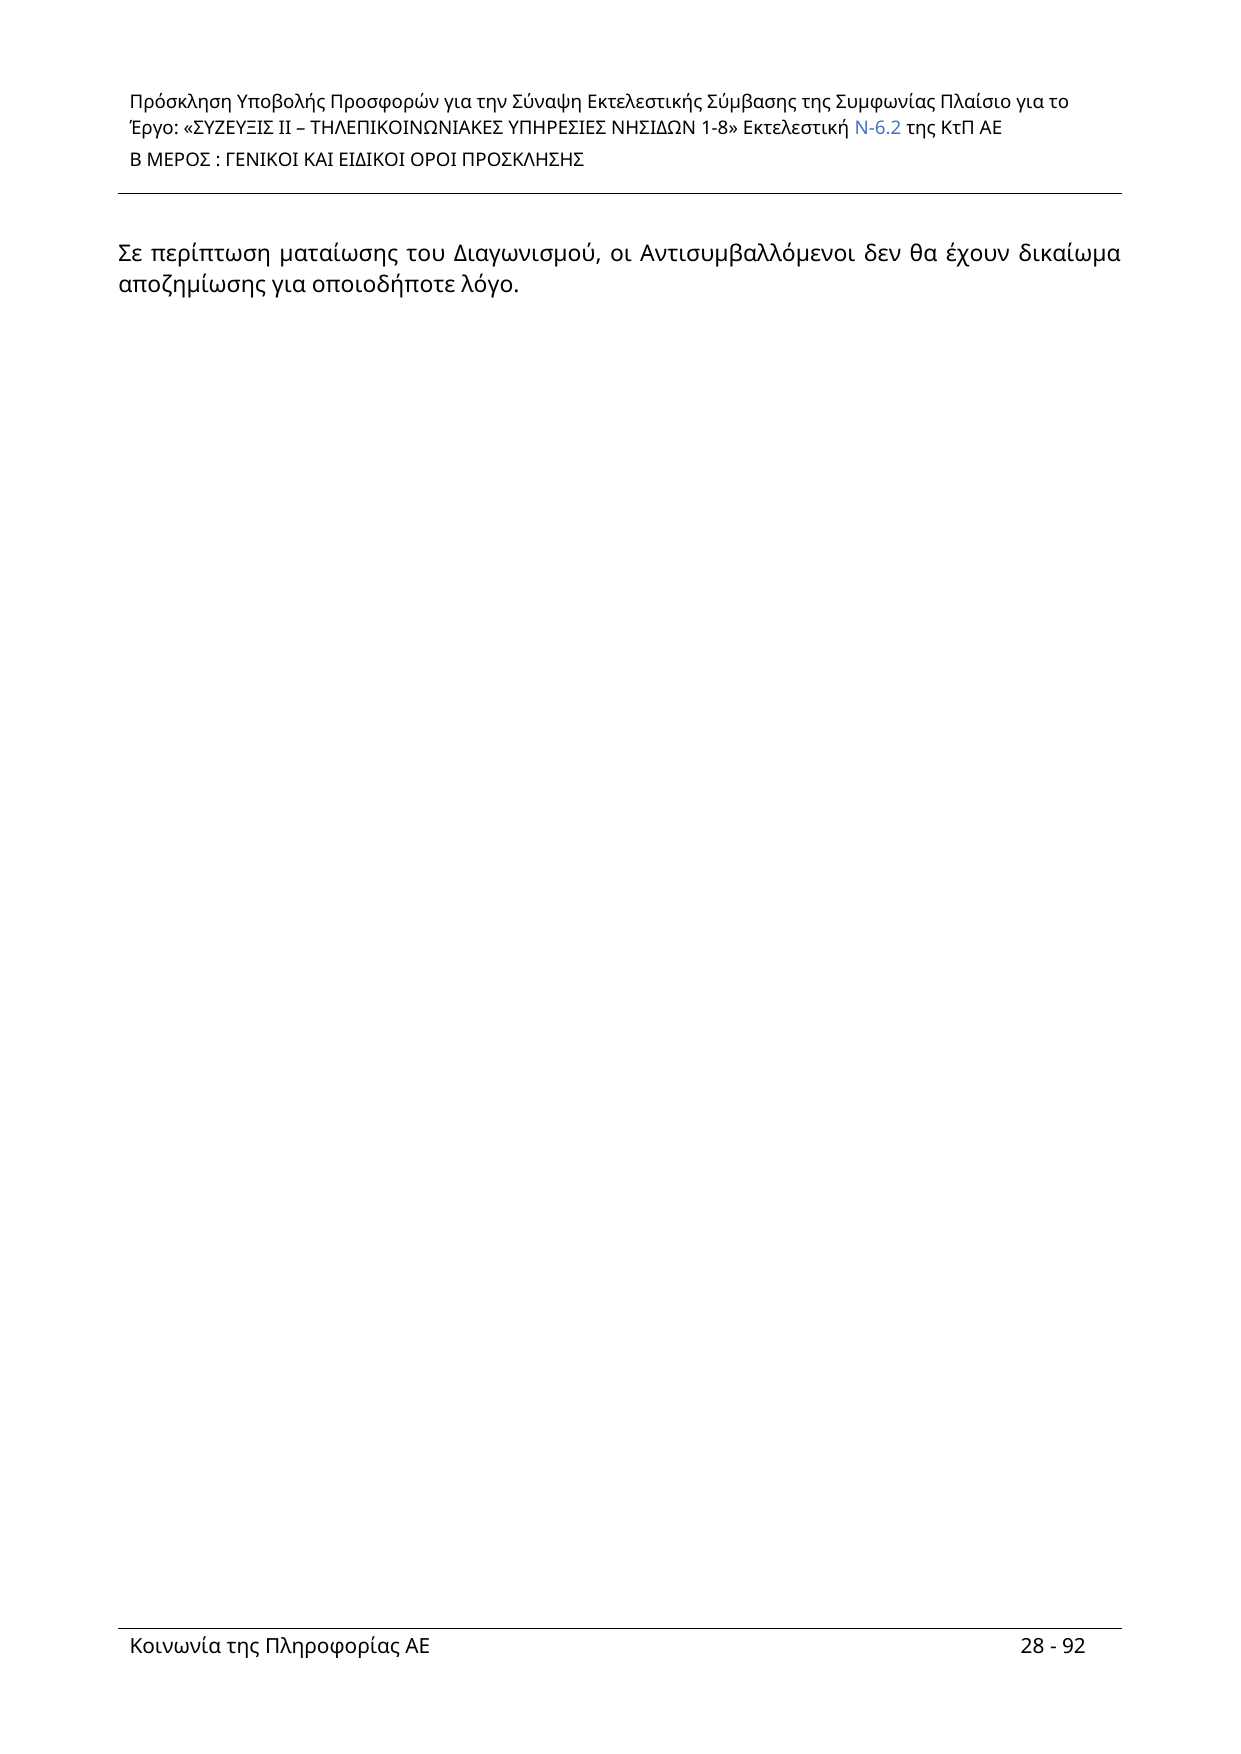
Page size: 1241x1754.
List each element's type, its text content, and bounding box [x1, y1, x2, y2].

text Σε περίπτωση ματαίωσης του Διαγωνισμού, οι Αντισυμβαλλόμενοι δεν θα έχουν δικαίωμα αποζημίωσης για οποιοδήποτε λόγο. [118, 236, 1122, 299]
